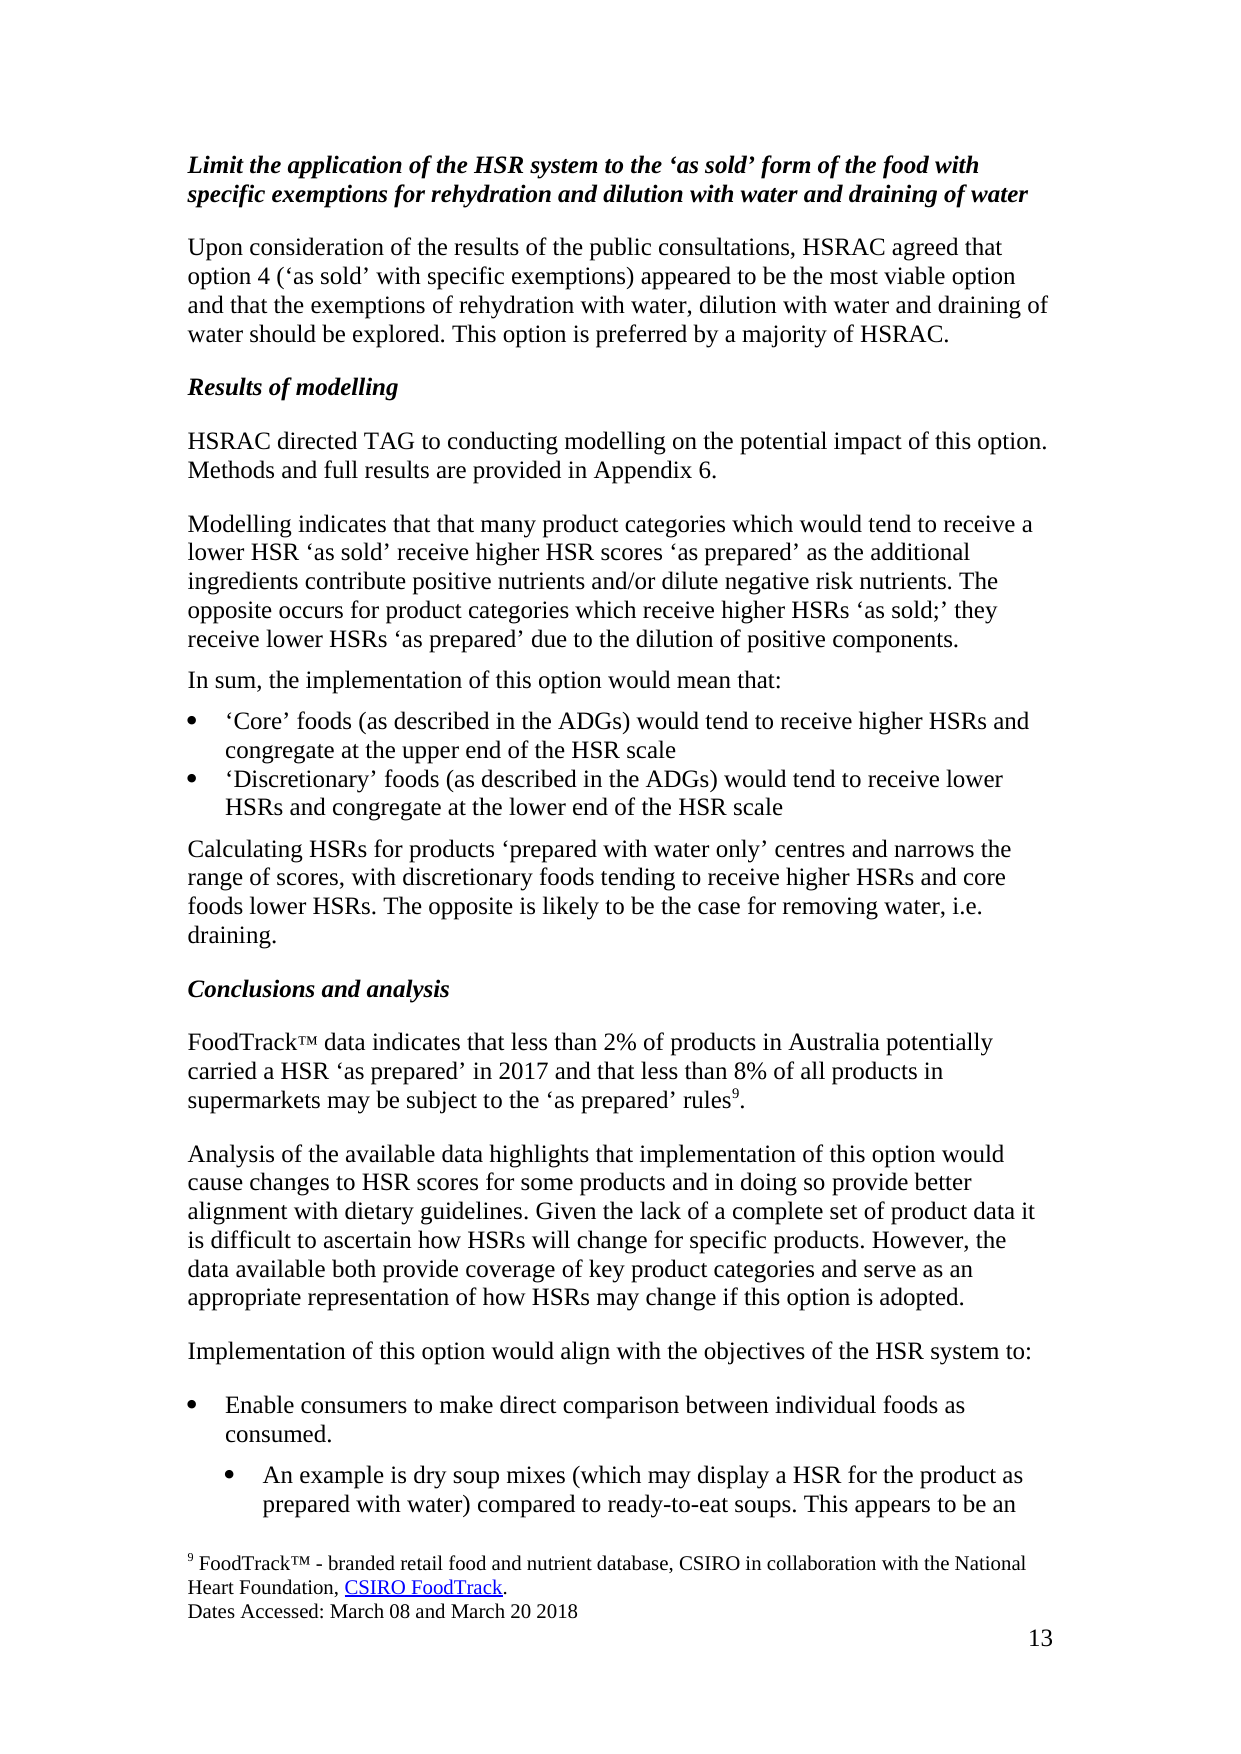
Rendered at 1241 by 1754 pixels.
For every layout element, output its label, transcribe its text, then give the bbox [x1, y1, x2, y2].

text Limit the application of the HSR system to the ‘as sold’ form of the food with specific exemptions for rehydration and dilution with water and draining of water [187, 150, 1053, 207]
list ‘Discretionary’ foods (as described in the ADGs) would tend to receive lower HSRs and congregate at the lower end of the HSR scale [187, 764, 1053, 821]
text Upon consideration of the results of the public consultations, HSRAC agreed that option 4 (‘as sold’ with specific exemptions) appeared to be the most viable option and that the exemptions of rehydration with water, dilution with water and draining of water should be explored. This option is preferred by a majority of HSRAC. [187, 232, 1053, 347]
text In sum, the implementation of this option would mean that: [187, 665, 1053, 694]
text Modelling indicates that that many product categories which would tend to receive a lower HSR ‘as sold’ receive higher HSR scores ‘as prepared’ as the additional ingredients contribute positive nutrients and/or dilute negative risk nutrients. The opposite occurs for product categories which receive higher HSRs ‘as sold;’ they receive lower HSRs ‘as prepared’ due to the dilution of positive components. [187, 509, 1053, 652]
text Analysis of the available data highlights that implementation of this option would cause changes to HSR scores for some products and in doing so provide better alignment with dietary guidelines. Given the lack of a complete set of product data it is difficult to ascertain how HSRs will change for specific products. However, the data available both provide coverage of key product categories and serve as an appropriate representation of how HSRs may change if this option is adopted. [187, 1139, 1053, 1311]
text FoodTrack™ data indicates that less than 2% of products in Australia potentially carried a HSR ‘as prepared’ in 2017 and that less than 8% of all products in supermarkets may be subject to the ‘as prepared’ rules. [187, 1027, 1053, 1114]
text HSRAC directed TAG to conducting modelling on the potential impact of this option. Methods and full results are provided in Appendix 6. [187, 426, 1053, 484]
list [225, 1460, 1053, 1517]
list ‘Core’ foods (as described in the ADGs) would tend to receive higher HSRs and congregate at the upper end of the HSR scale [187, 706, 1053, 764]
subtitle Results of modelling [187, 372, 1053, 401]
list Enable consumers to make direct comparison between individual foods as consumed. [187, 1390, 1053, 1447]
text Implementation of this option would align with the objectives of the HSR system to: [187, 1336, 1053, 1365]
subtitle Conclusions and analysis [187, 974, 1053, 1002]
text Calculating HSRs for products ‘prepared with water only’ centres and narrows the range of scores, with discretionary foods tending to receive higher HSRs and core foods lower HSRs. The opposite is likely to be the case for removing water, i.e. draining. [187, 834, 1053, 949]
